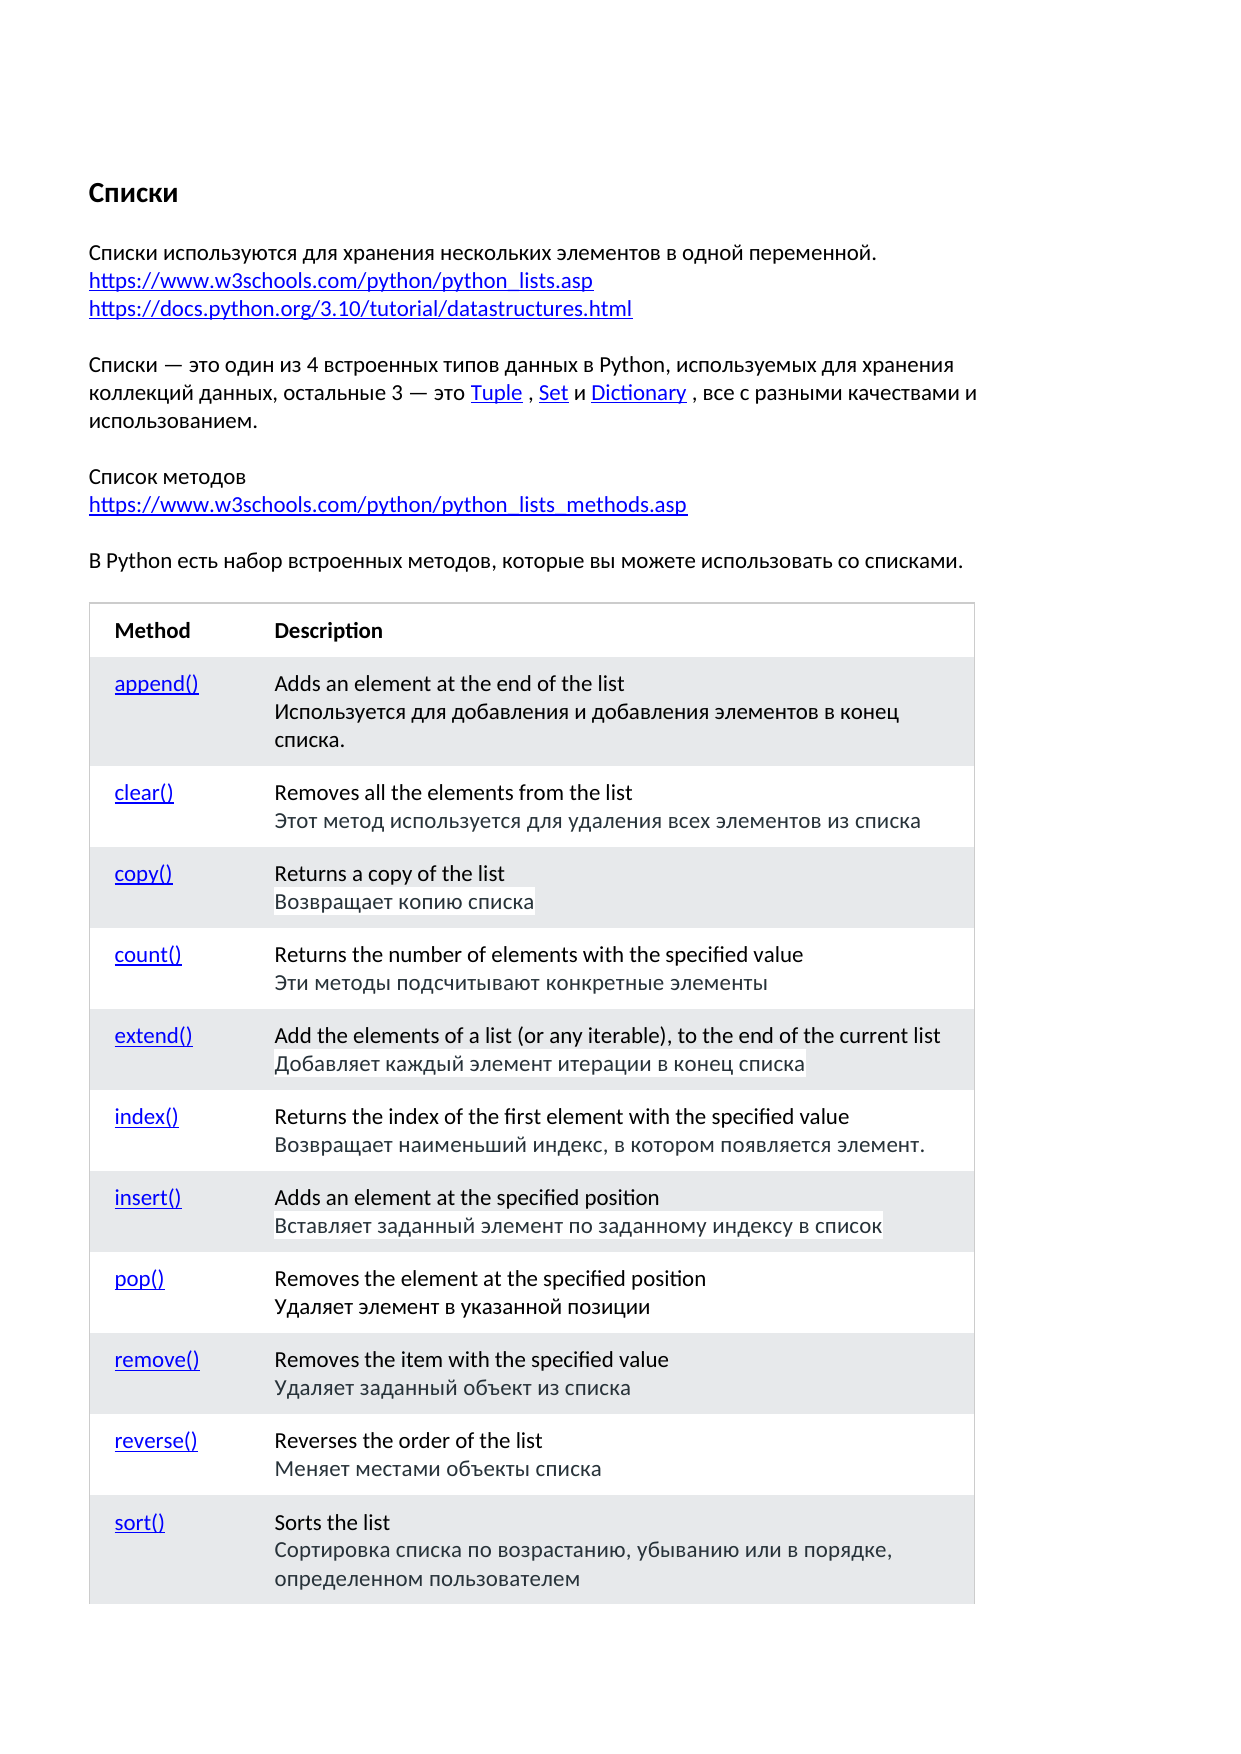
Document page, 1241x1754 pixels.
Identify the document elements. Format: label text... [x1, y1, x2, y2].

text https://www.w3schools.com/python/python_lists.asp [88, 266, 1063, 294]
table_cell Returns the number of elements with the specified value Эти методы подсчитывают конкретные элементы [262, 928, 974, 1009]
table_cell Sorts the list Сортировка списка по возрастанию, убыванию или в порядке, определенном пользователем [262, 1495, 974, 1604]
table_cell pop() [90, 1252, 262, 1333]
table_cell Reverses the order of the list Меняет местами объекты списка [262, 1414, 974, 1495]
text В Python есть набор встроенных методов, которые вы можете использовать со списками. [88, 546, 1063, 574]
text Список методов [88, 462, 1063, 490]
table_cell Adds an element at the specified position Вставляет заданный элемент по заданному индексу в список [262, 1171, 974, 1252]
text Списки используются для хранения нескольких элементов в одной переменной. [88, 238, 1063, 266]
table_cell remove() [90, 1333, 262, 1414]
table_cell sort() [90, 1495, 262, 1604]
table_cell index() [90, 1090, 262, 1171]
table_cell count() [90, 928, 262, 1009]
table_cell Removes all the elements from the list Этот метод используется для удаления всех элементов из списка [262, 766, 974, 847]
table_cell extend() [90, 1009, 262, 1090]
table_cell Removes the element at the specified position Удаляет элемент в указанной позиции [262, 1252, 974, 1333]
text Списки [88, 174, 1063, 210]
table_cell Add the elements of a list (or any iterable), to the end of the current list Добавляет каждый элемент итерации в конец списка [262, 1009, 974, 1090]
table_cell Returns the index of the first element with the specified value Возвращает наименьший индекс, в котором появляется элемент. [262, 1090, 974, 1171]
table_cell reverse() [90, 1414, 262, 1495]
table_cell insert() [90, 1171, 262, 1252]
table_cell Removes the item with the specified value Удаляет заданный объект из списка [262, 1333, 974, 1414]
text https://www.w3schools.com/python/python_lists_methods.asp [88, 490, 1063, 518]
text https://docs.python.org/3.10/tutorial/datastructures.html [88, 294, 1063, 322]
table_cell Adds an element at the end of the list Используется для добавления и добавления элементов в конец списка. [262, 657, 974, 766]
table_cell Returns a copy of the list Возвращает копию списка [262, 847, 974, 928]
table_header Method [90, 604, 262, 657]
table_cell append() [90, 657, 262, 766]
table_cell copy() [90, 847, 262, 928]
table_header Description [262, 604, 974, 657]
text Списки — это один из 4 встроенных типов данных в Python, используемых для хранения коллекций данных, остальные 3 — это Tuple , Set и Dictionary , все с разными качествами и использованием. [88, 350, 1063, 434]
table_cell clear() [90, 766, 262, 847]
